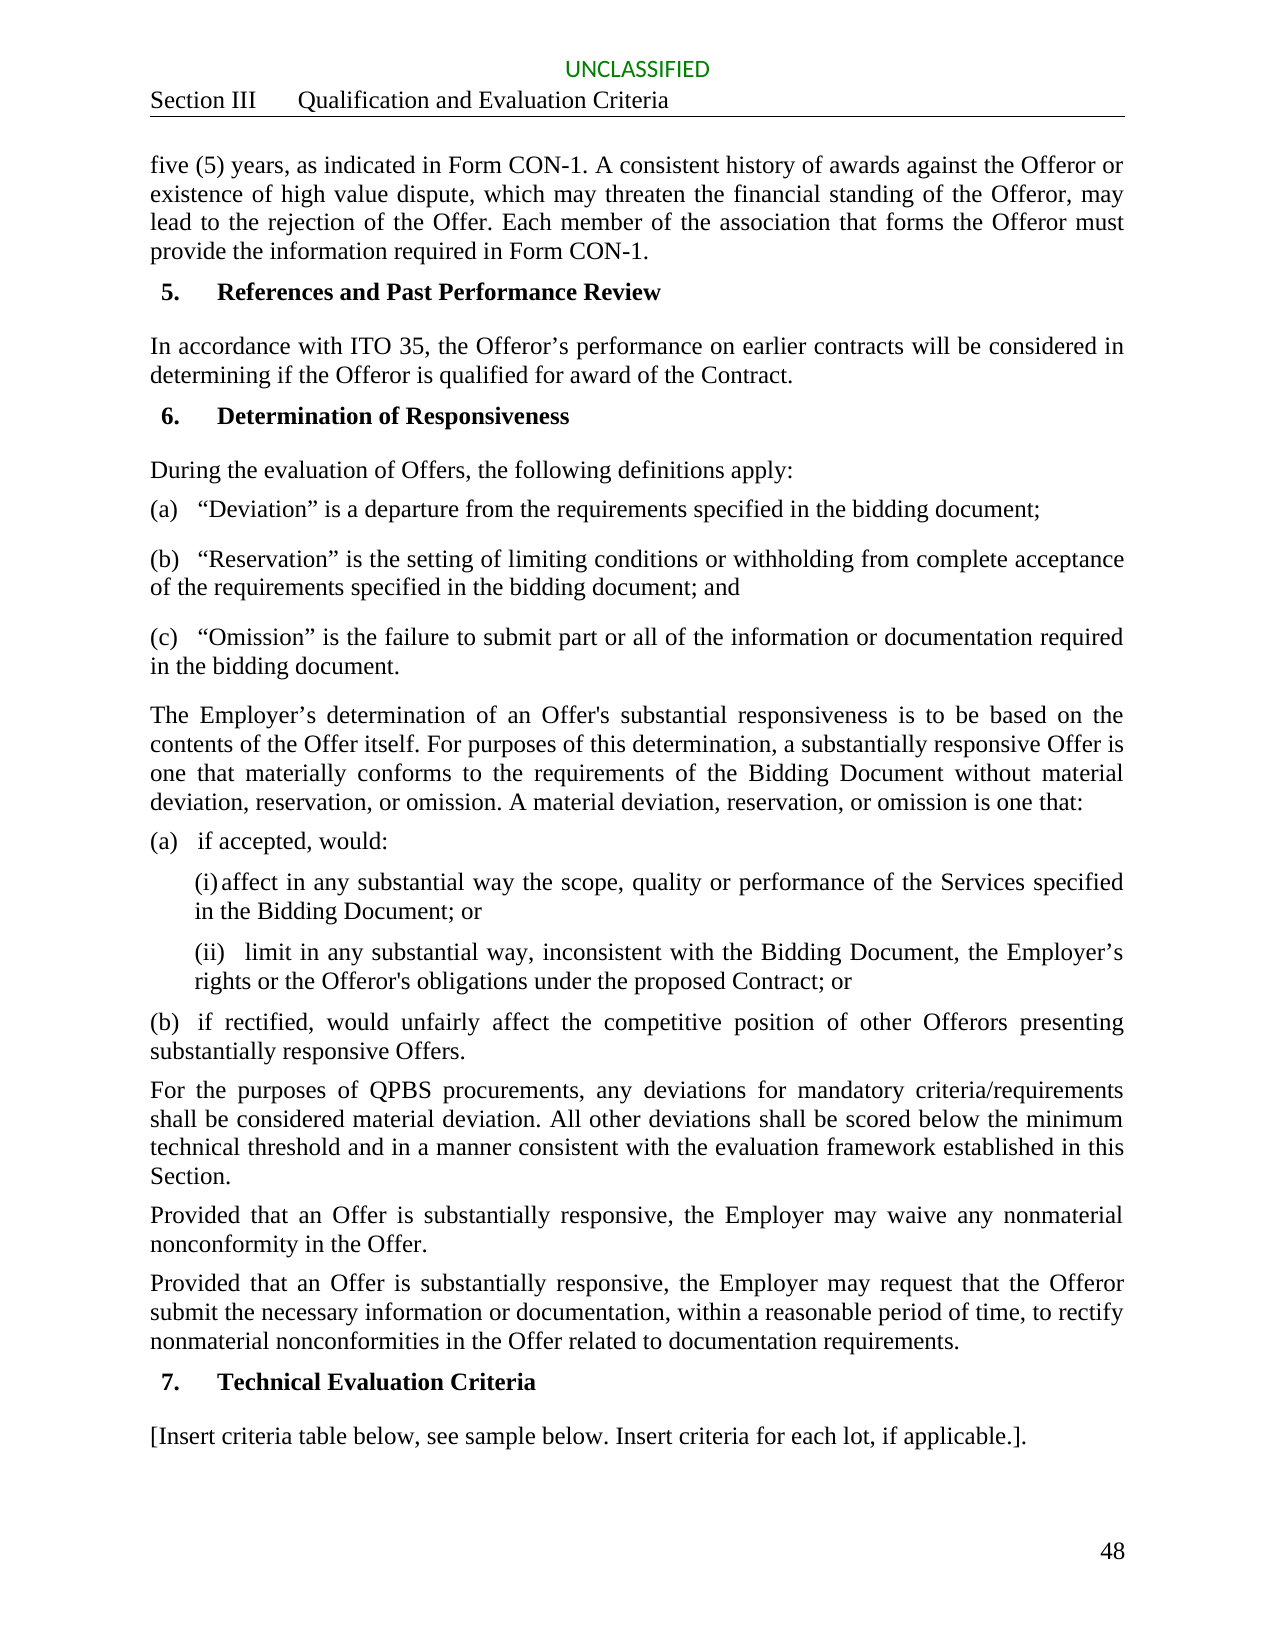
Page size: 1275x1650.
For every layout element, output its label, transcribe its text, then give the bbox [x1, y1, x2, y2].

text (ii) limit in any substantial way, inconsistent with the Bidding Document, the Employer’s rights or the Offeror's obligations under the proposed Contract; or [194, 937, 1125, 994]
subtitle Determination of Responsiveness [179, 401, 1125, 430]
subtitle Technical Evaluation Criteria [179, 1367, 1125, 1396]
text The Employer’s determination of an Offer's substantial responsiveness is to be based on the contents of the Offer itself. For purposes of this determination, a substantially responsive Offer is one that materially conforms to the requirements of the Bidding Document without material deviation, reservation, or omission. A material deviation, reservation, or omission is one that: [150, 700, 1125, 815]
text (a) if accepted, would: [150, 826, 1125, 854]
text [150, 150, 1125, 265]
text For the purposes of QPBS procurements, any deviations for mandatory criteria/requirements shall be considered material deviation. All other deviations shall be scored below the minimum technical threshold and in a manner consistent with the evaluation framework established in this Section. [150, 1075, 1125, 1190]
text [Insert criteria table below, see sample below. Insert criteria for each lot, if applicable.]. [150, 1421, 1125, 1449]
text Provided that an Offer is substantially responsive, the Employer may request that the Offeror submit the necessary information or documentation, within a reasonable period of time, to rectify nonmaterial nonconformities in the Offer related to documentation requirements. [150, 1268, 1125, 1354]
list “Deviation” is a departure from the requirements specified in the bidding document; [150, 494, 1125, 523]
list “Omission” is the failure to submit part or all of the information or documentation required in the bidding document. [150, 622, 1125, 679]
subtitle References and Past Performance Review [179, 277, 1125, 306]
text (b) if rectified, would unfairly affect the competitive position of other Offerors presenting substantially responsive Offers. [150, 1007, 1125, 1064]
text During the evaluation of Offers, the following definitions apply: [150, 455, 1125, 484]
text Provided that an Offer is substantially responsive, the Employer may waive any nonmaterial nonconformity in the Offer. [150, 1200, 1125, 1258]
text (i) affect in any substantial way the scope, quality or performance of the Services specified in the Bidding Document; or [194, 867, 1125, 924]
text In accordance with ITO 35, the Offeror’s performance on earlier contracts will be considered in determining if the Offeror is qualified for award of the Contract. [150, 331, 1125, 389]
list “Reservation” is the setting of limiting conditions or withholding from complete acceptance of the requirements specified in the bidding document; and [150, 544, 1125, 601]
